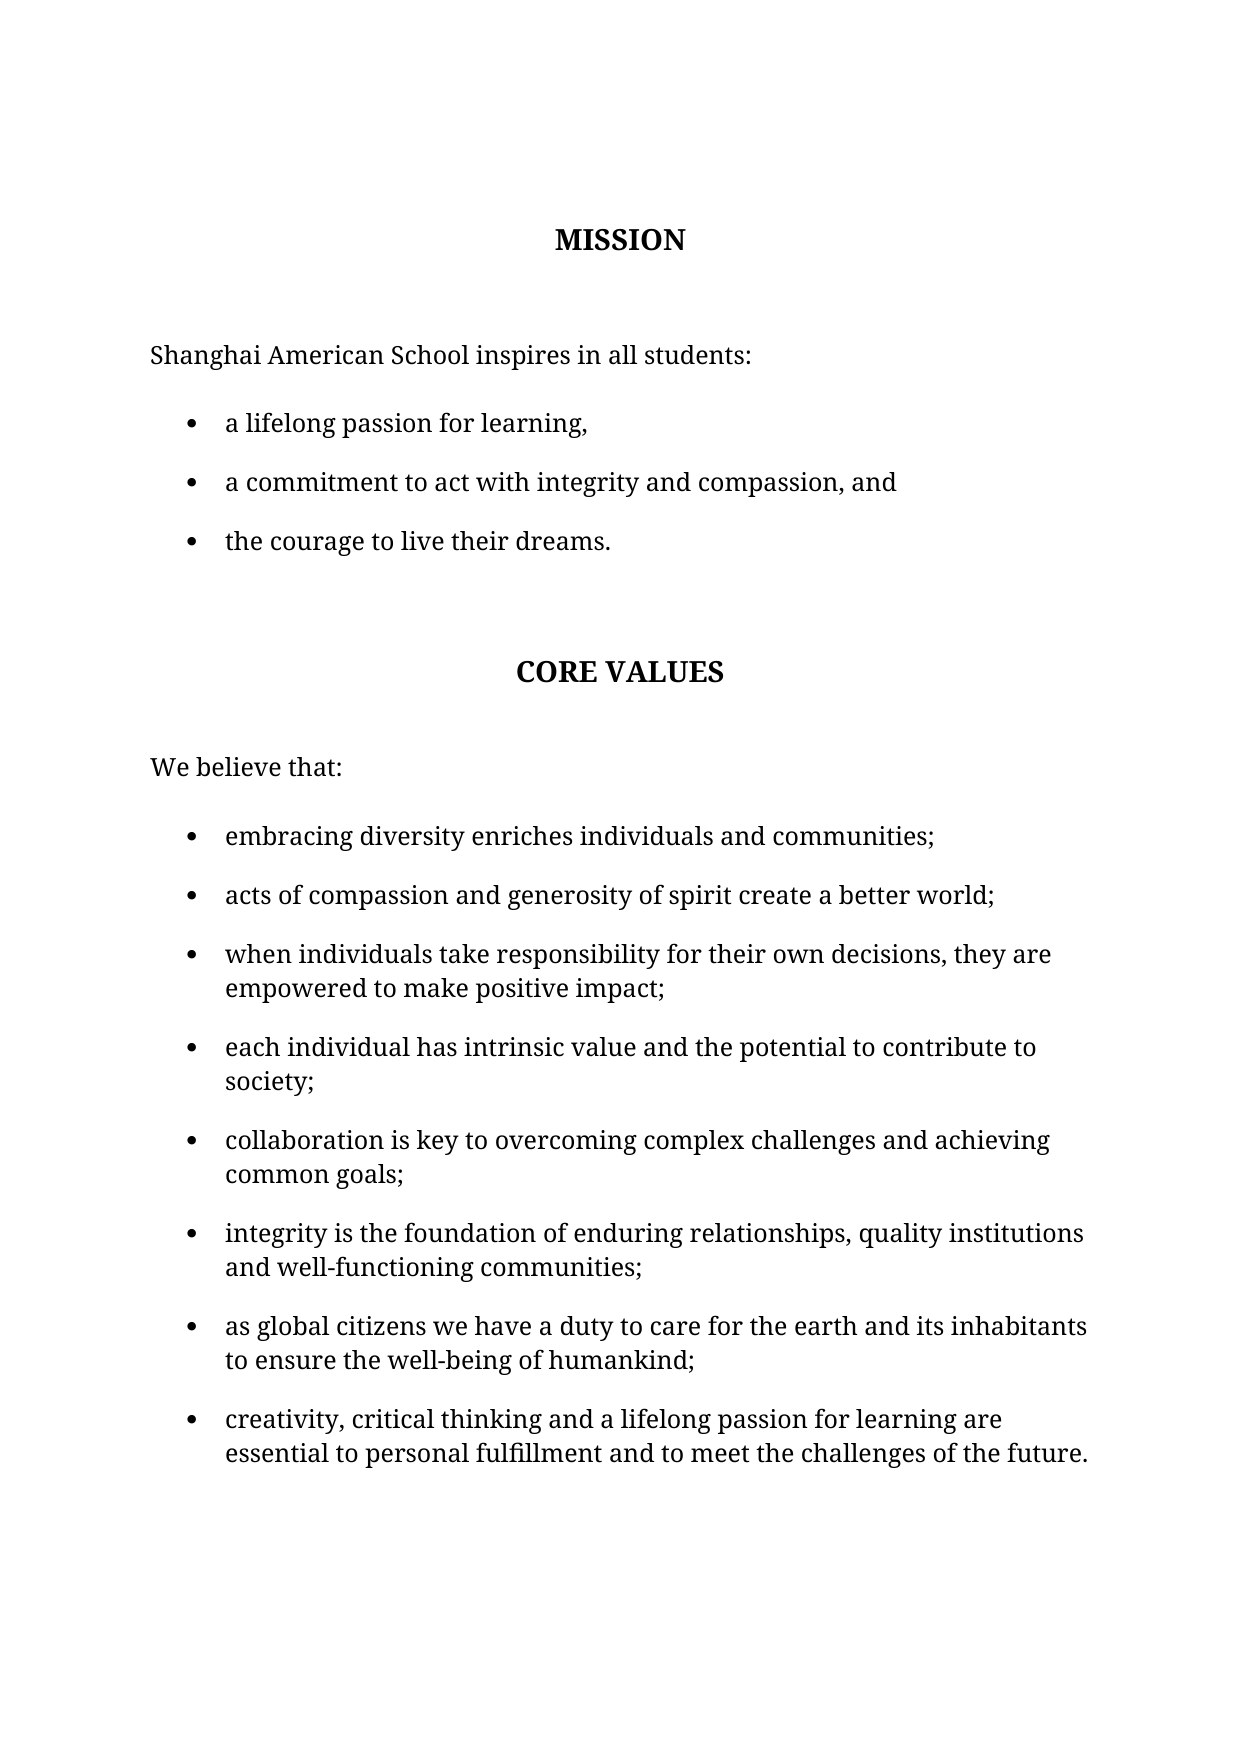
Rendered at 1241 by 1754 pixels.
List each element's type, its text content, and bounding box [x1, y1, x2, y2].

text MISSION [150, 219, 1090, 258]
list acts of compassion and generosity of spirit create a better world; [187, 877, 1090, 911]
list a lifelong passion for learning, [187, 406, 1090, 440]
list each individual has intrinsic value and the potential to contribute to society; [187, 1029, 1090, 1098]
list collaboration is key to overcoming complex challenges and achieving common goals; [187, 1123, 1090, 1191]
text CORE VALUES [150, 652, 1090, 691]
list integrity is the foundation of enduring relationships, quality institutions and well-functioning communities; [187, 1216, 1090, 1284]
list creativity, critical thinking and a lifelong passion for learning are essential to personal fulfillment and to meet the challenges of the future. [187, 1402, 1090, 1499]
text Shanghai American School inspires in all students: [150, 338, 1090, 372]
list as global citizens we have a duty to care for the earth and its inhabitants to ensure the well-being of humankind; [187, 1309, 1090, 1377]
list embracing diversity enriches individuals and communities; [187, 818, 1090, 852]
text We believe that: [150, 750, 1090, 784]
list a commitment to act with integrity and compassion, and [187, 465, 1090, 499]
list when individuals take responsibility for their own decisions, they are empowered to make positive impact; [187, 936, 1090, 1004]
list the courage to live their dreams. [187, 524, 1090, 587]
